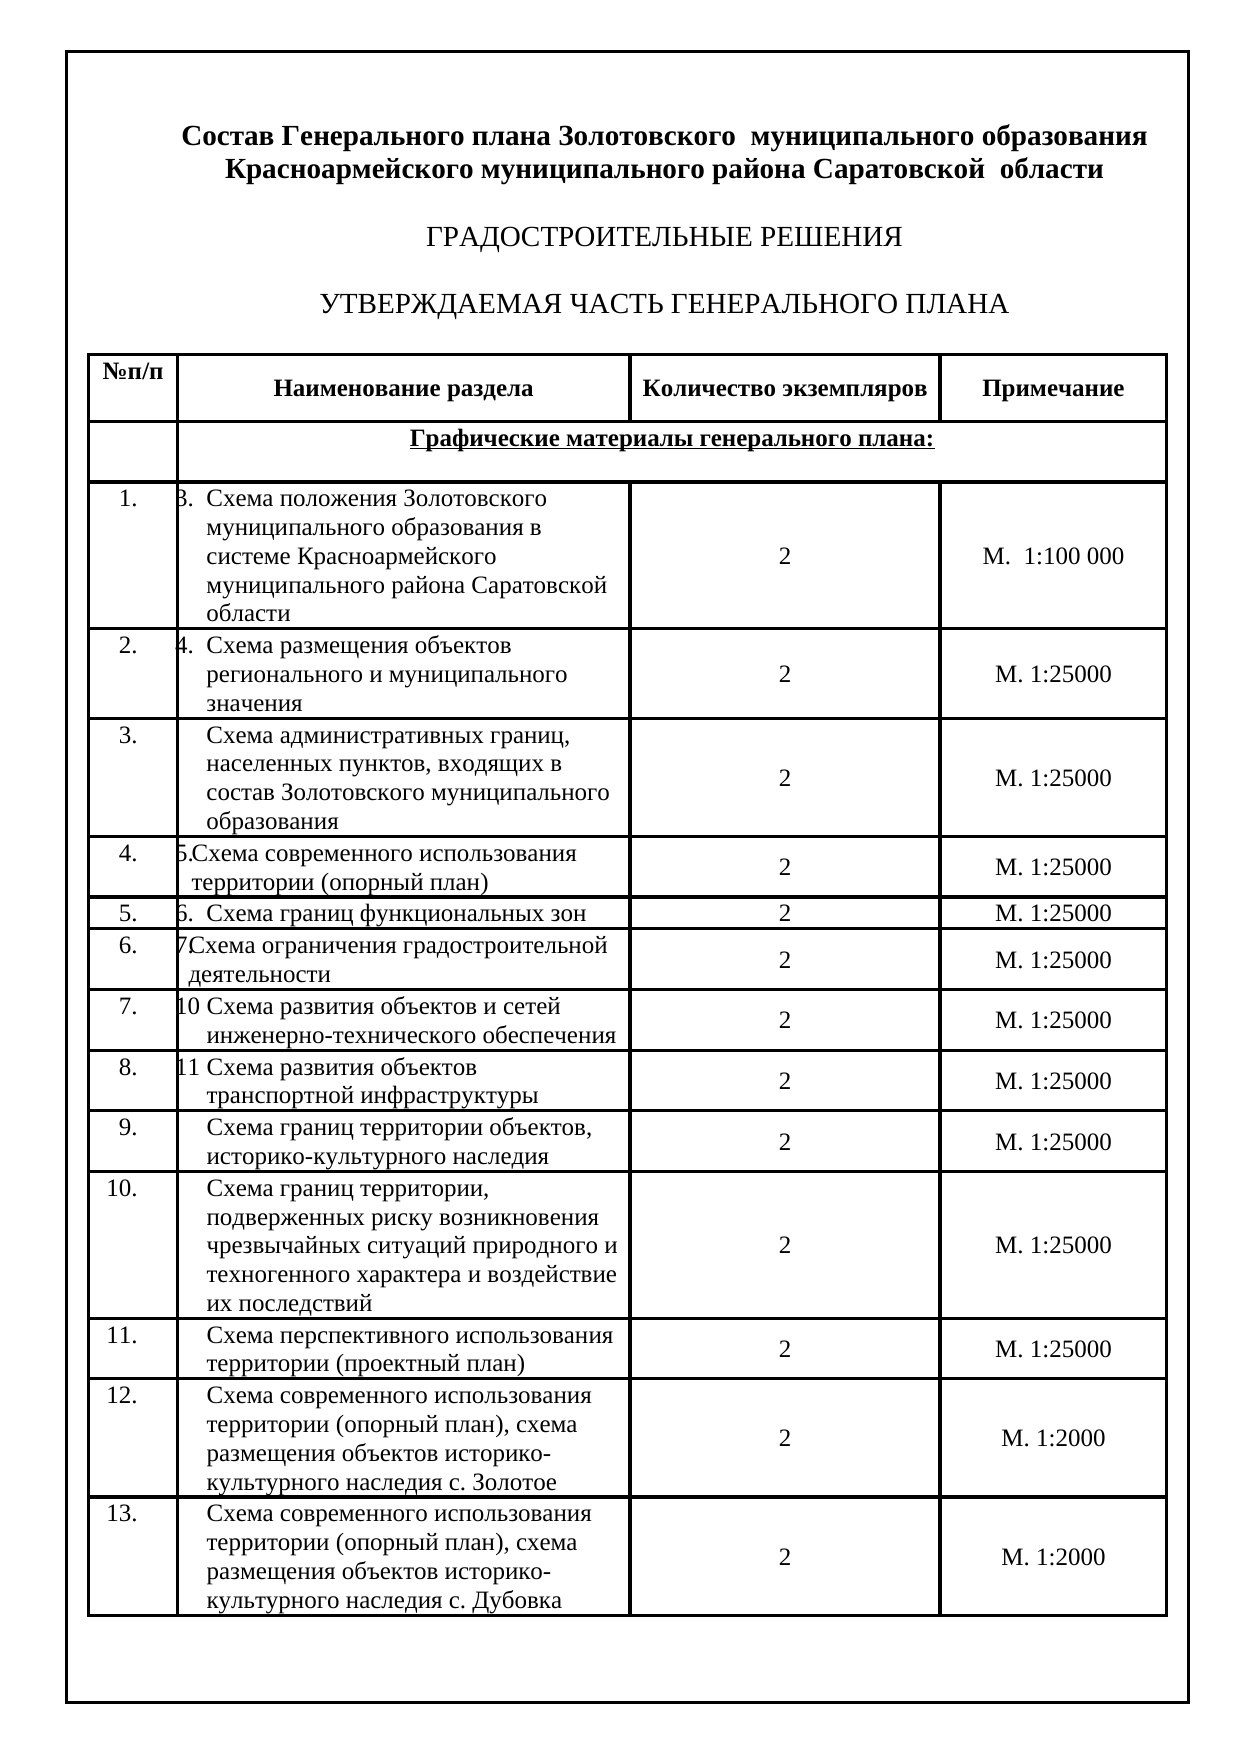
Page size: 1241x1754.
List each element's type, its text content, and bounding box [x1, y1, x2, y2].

table_cell 2 [632, 991, 938, 1048]
table_cell 2 [632, 838, 938, 895]
table_cell 2 [632, 720, 938, 835]
table_cell [90, 1173, 176, 1317]
text ГРАДОСТРОИТЕЛЬНЫЕ РЕШЕНИЯ [177, 219, 1152, 252]
table_cell Схема перспективного использования территории (проектный план) [179, 1320, 628, 1377]
table_cell М. 1:2000 [942, 1499, 1165, 1613]
table_cell [90, 1380, 176, 1495]
table_cell М. 1:25000 [942, 720, 1165, 835]
text УТВЕРЖДАЕМАЯ ЧАСТЬ ГЕНЕРАЛЬНОГО ПЛАНА [177, 286, 1152, 319]
table_cell М. 1:25000 [942, 930, 1165, 988]
text Состав Генерального плана Золотовского муниципального образования [177, 118, 1152, 152]
table_cell Схема размещения объектов регионального и муниципального значения [179, 630, 628, 717]
table_cell Схема границ территории, подверженных риску возникновения чрезвычайных ситуаций природного и техногенного характера и воздействие их последствий [179, 1173, 628, 1317]
table_cell Схема развития объектов транспортной инфраструктуры [179, 1052, 628, 1109]
table_cell Схема ограничения градостроительной деятельности [179, 930, 628, 988]
table_header Наименование раздела [179, 356, 628, 420]
table_cell М. 1:2000 [942, 1380, 1165, 1495]
table_cell 2 [632, 1320, 938, 1377]
table_cell [90, 1499, 176, 1613]
table_cell 4. [90, 630, 176, 717]
table_cell [90, 1320, 176, 1377]
table_cell М. 1:25000 [942, 899, 1165, 927]
table_cell 2 [632, 630, 938, 717]
table_cell 7. [90, 930, 176, 988]
table_cell 2 [632, 1499, 938, 1613]
table_cell 3. [90, 484, 176, 627]
table_header Примечание [942, 356, 1165, 420]
table_cell 2 [632, 899, 938, 927]
table_cell М. 1:25000 [942, 630, 1165, 717]
table_cell Схема административных границ, населенных пунктов, входящих в состав Золотовского муниципального образования [179, 720, 628, 835]
table_cell 2 [632, 1380, 938, 1495]
table_cell Схема современного использования территории (опорный план), схема размещения объектов историко-культурного наследия с. Дубовка [179, 1499, 628, 1613]
table_cell Схема современного использования территории (опорный план) [179, 838, 628, 895]
table_cell Графические материалы генерального плана: [179, 423, 1165, 480]
table_cell [90, 720, 176, 835]
table_cell 10. [90, 991, 176, 1048]
table_cell Схема положения Золотовского муниципального образования в системе Красноармейского муниципального района Саратовской области [179, 484, 628, 627]
table_cell Схема развития объектов и сетей инженерно-технического обеспечения [179, 991, 628, 1048]
table_cell М. 1:25000 [942, 991, 1165, 1048]
table_cell 5. [90, 838, 176, 895]
table_cell М. 1:25000 [942, 1320, 1165, 1377]
table_header №п/п [90, 356, 176, 420]
table_cell М. 1:25000 [942, 1112, 1165, 1170]
text Красноармейского муниципального района Саратовской области [177, 152, 1152, 185]
table_cell 2 [632, 1052, 938, 1109]
table_cell 2 [632, 484, 938, 627]
table_cell Схема границ территории объектов, историко-культурного наследия [179, 1112, 628, 1170]
table_cell 2 [632, 1173, 938, 1317]
table_cell 2 [632, 1112, 938, 1170]
table_cell 6. [90, 899, 176, 927]
table_cell М. 1:100 000 [942, 484, 1165, 627]
table_cell 11. [90, 1052, 176, 1109]
table_header Количество экземпляров [632, 356, 938, 420]
table_cell М. 1:25000 [942, 1052, 1165, 1109]
table_cell Схема границ функциональных зон [179, 899, 628, 927]
table_cell [90, 423, 176, 480]
table_cell 2 [632, 930, 938, 988]
table_cell М. 1:25000 [942, 838, 1165, 895]
table_cell М. 1:25000 [942, 1173, 1165, 1317]
table_cell Схема современного использования территории (опорный план), схема размещения объектов историко-культурного наследия с. Золотое [179, 1380, 628, 1495]
table_cell [90, 1112, 176, 1170]
